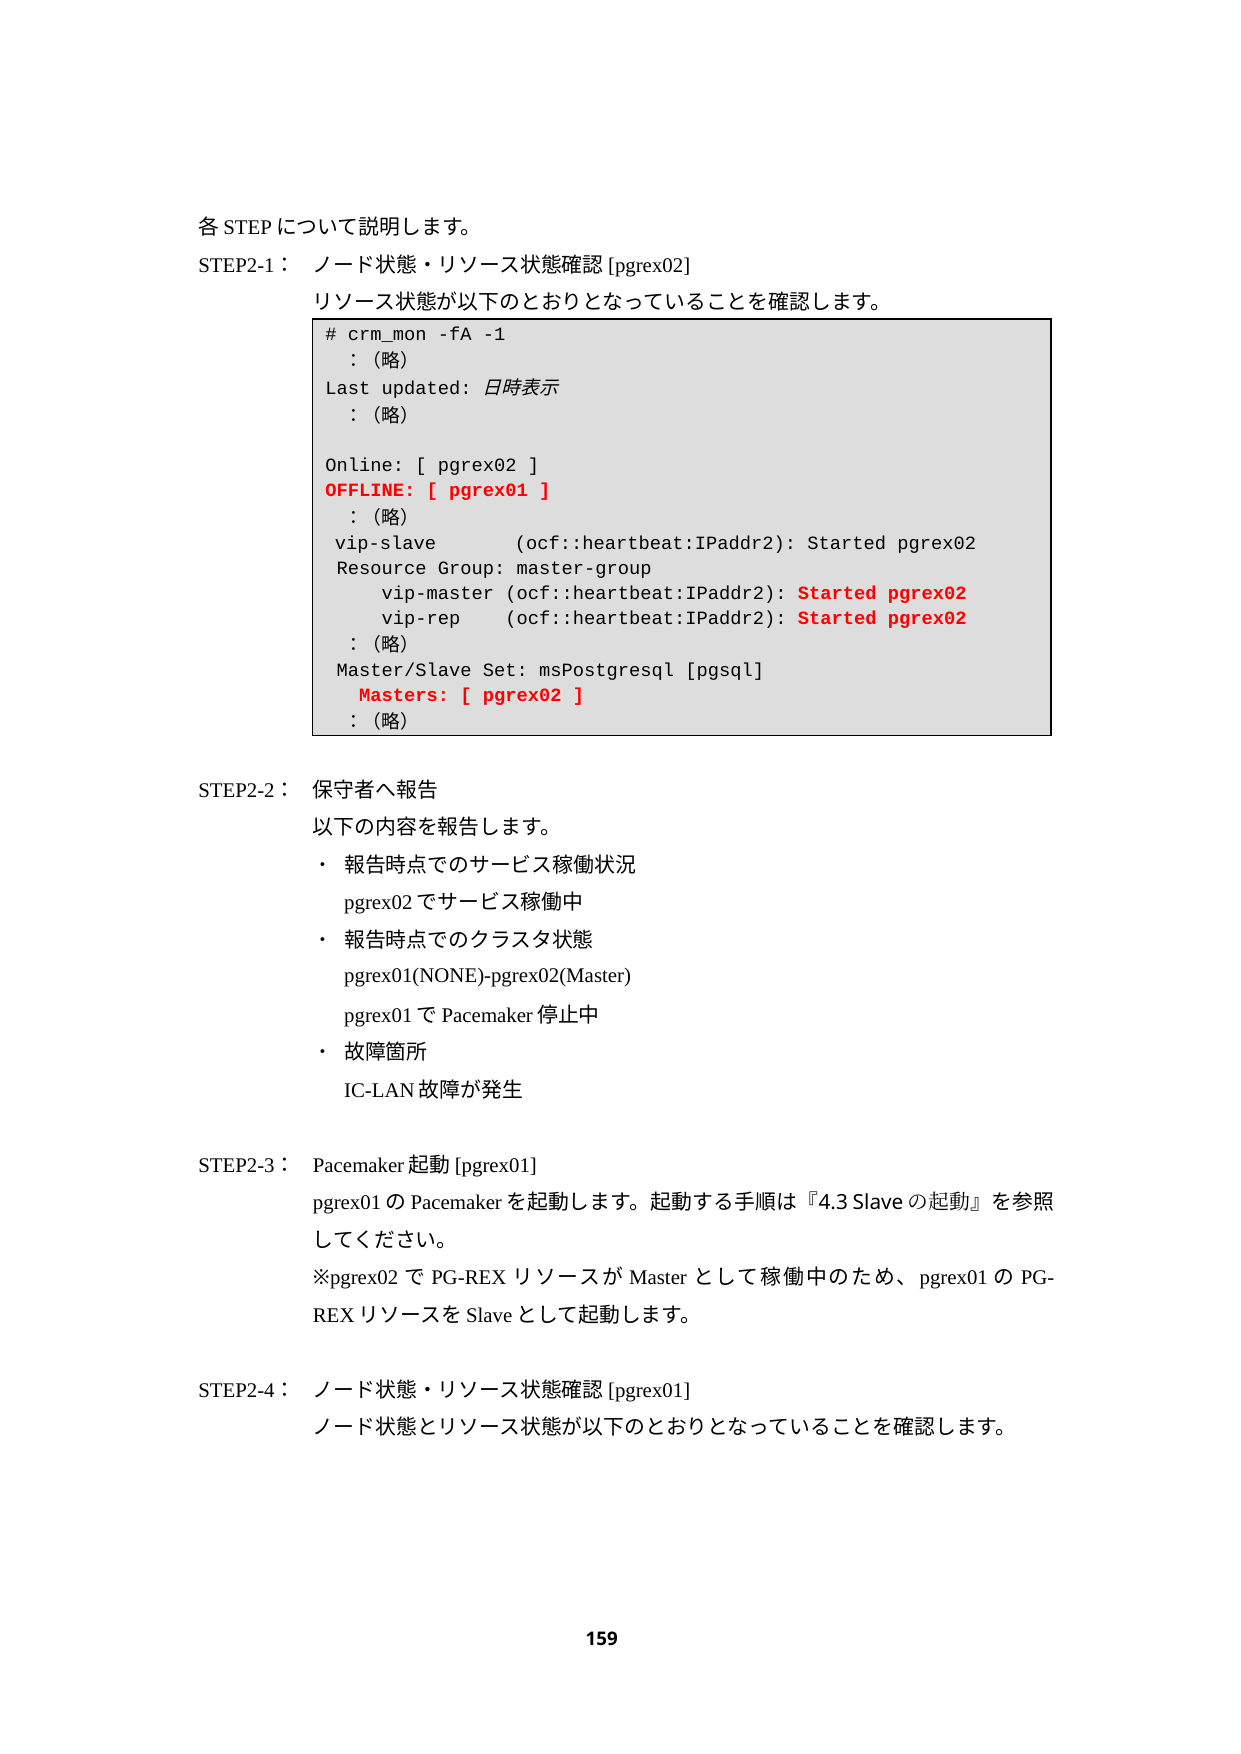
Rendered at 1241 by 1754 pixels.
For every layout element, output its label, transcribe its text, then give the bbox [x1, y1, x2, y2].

text リソース状態が以下のとおりとなっていることを確認します。 [313, 282, 1054, 319]
text STEP2-2： 保守者へ報告 [198, 769, 1054, 807]
list 故障箇所 IC-LAN故障が発生 [313, 1032, 1054, 1107]
text STEP2-3： Pacemaker起動 [pgrex01] [198, 1144, 1054, 1182]
list 報告時点でのサービス稼働状況 pgrex02でサービス稼働中 [313, 844, 1054, 919]
text 以下の内容を報告します。 [313, 807, 1054, 844]
text ノード状態とリソース状態が以下のとおりとなっていることを確認します。 [313, 1407, 1054, 1444]
text STEP2-4： ノード状態・リソース状態確認 [pgrex01] [198, 1369, 1054, 1407]
text STEP2-1： ノード状態・リソース状態確認 [pgrex02] [198, 244, 1054, 282]
list 報告時点でのクラスタ状態 pgrex01(NONE)-pgrex02(Master) pgrex01でPacemaker停止中 [313, 919, 1054, 1032]
text 各STEPについて説明します。 [177, 207, 1054, 244]
text pgrex01のPacemakerを起動します。起動する手順は『4.3 Slaveの起動』を参照してください。 [313, 1182, 1054, 1257]
text ※pgrex02でPG-REXリソースがMasterとして稼働中のため、pgrex01のPG-REXリソースをSlaveとして起動します。 [313, 1257, 1054, 1332]
